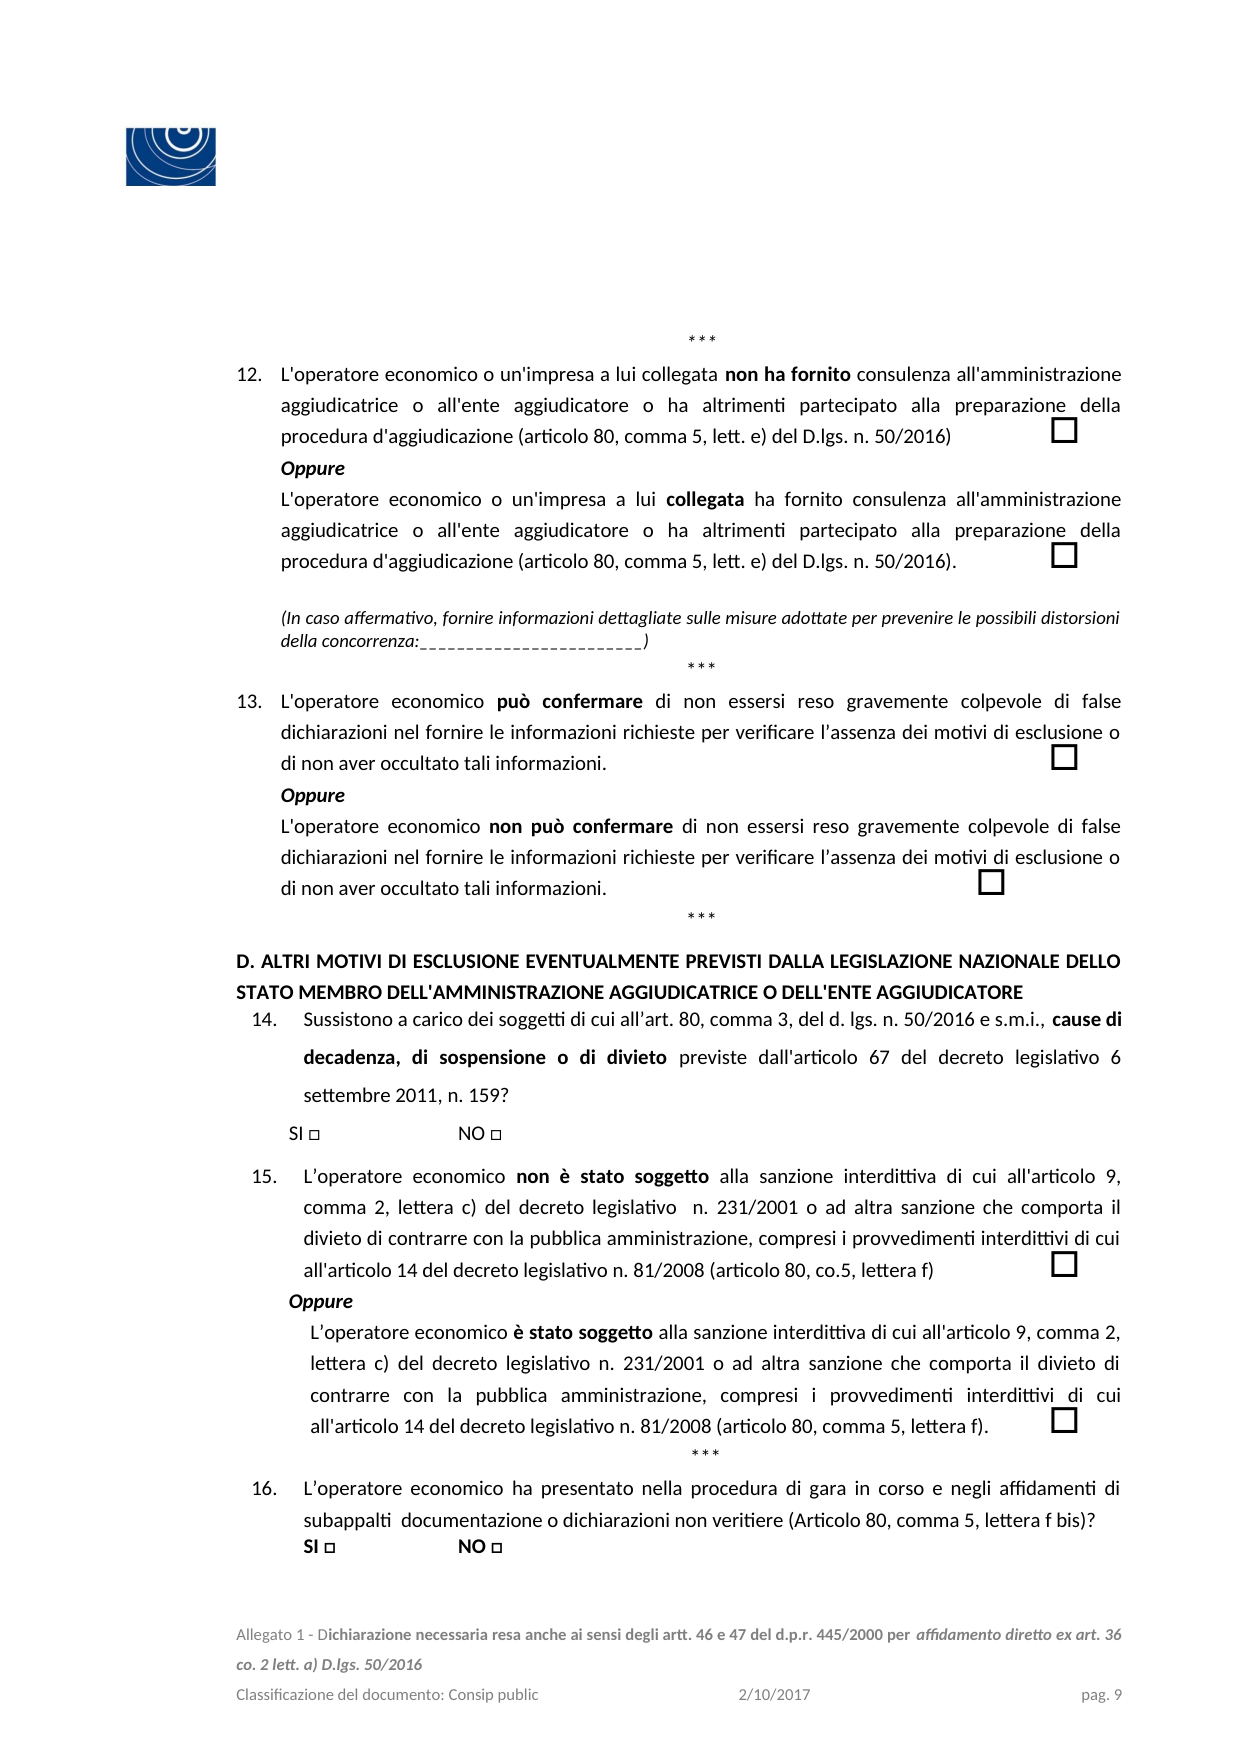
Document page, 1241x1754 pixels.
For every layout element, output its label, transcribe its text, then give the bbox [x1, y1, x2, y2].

list L’operatore economico ha presentato nella procedura di gara in corso e negli affidamenti di subappalti documentazione o dichiarazioni non veritiere (Articolo 80, comma 5, lettera f bis)? [251, 1471, 1122, 1533]
list D. ALTRI MOTIVI DI ESCLUSIONE EVENTUALMENTE PREVISTI DALLA LEGISLAZIONE NAZIONALE DELLO STATO MEMBRO DELL'AMMINISTRAZIONE AGGIUDICATRICE O DELL'ENTE AGGIUDICATORE [236, 943, 1122, 1006]
list Oppure [281, 450, 1122, 481]
picture [0, 0, 216, 185]
list L'operatore economico o un'impresa a lui collegata ha fornito consulenza all'amministrazione aggiudicatrice o all'ente aggiudicatore o ha altrimenti partecipato alla preparazione della procedura d'aggiudicazione (articolo 80, comma 5, lett. e) del D.lgs. n. 50/2016). □ [281, 481, 1122, 606]
list L'operatore economico o un'impresa a lui collegata non ha fornito consulenza all'amministrazione aggiudicatrice o all'ente aggiudicatore o ha altrimenti partecipato alla preparazione della procedura d'aggiudicazione (articolo 80, comma 5, lett. e) del D.lgs. n. 50/2016) □ [236, 356, 1122, 450]
list SI □ NO □ [303, 1533, 1122, 1559]
list (In caso affermativo, fornire informazioni dettagliate sulle misure adottate per prevenire le possibili distorsioni della concorrenza:________________________) [281, 606, 1122, 652]
list *** [281, 652, 1122, 683]
list L’operatore economico non è stato soggetto alla sanzione interdittiva di cui all'articolo 9, comma 2, lettera c) del decreto legislativo n. 231/2001 o ad altra sanzione che comporta il divieto di contrarre con la pubblica amministrazione, compresi i provvedimenti interdittivi di cui all'articolo 14 del decreto legislativo n. 81/2008 (articolo 80, co.5, lettera f) □ [251, 1158, 1122, 1283]
list *** [281, 902, 1122, 933]
list Oppure [288, 1283, 1122, 1314]
list L'operatore economico può confermare di non essersi reso gravemente colpevole di false dichiarazioni nel fornire le informazioni richieste per verificare l’assenza dei motivi di esclusione o di non aver occultato tali informazioni. □ [236, 683, 1122, 777]
list SI □ NO □ [288, 1120, 1122, 1146]
list L’operatore economico è stato soggetto alla sanzione interdittiva di cui all'articolo 9, comma 2, lettera c) del decreto legislativo n. 231/2001 o ad altra sanzione che comporta il divieto di contrarre con la pubblica amministrazione, compresi i provvedimenti interdittivi di cui all'articolo 14 del decreto legislativo n. 81/2008 (articolo 80, comma 5, lettera f). □ [310, 1314, 1122, 1439]
list *** [281, 325, 1122, 356]
list Sussistono a carico dei soggetti di cui all’art. 80, comma 3, del d. lgs. n. 50/2016 e s.m.i., cause di decadenza, di sospensione o di divieto previste dall'articolo 67 del decreto legislativo 6 settembre 2011, n. 159? [251, 1006, 1122, 1107]
list *** [288, 1439, 1122, 1471]
list Oppure [281, 777, 1122, 808]
list L'operatore economico non può confermare di non essersi reso gravemente colpevole di false dichiarazioni nel fornire le informazioni richieste per verificare l’assenza dei motivi di esclusione o di non aver occultato tali informazioni. □ [281, 808, 1122, 902]
